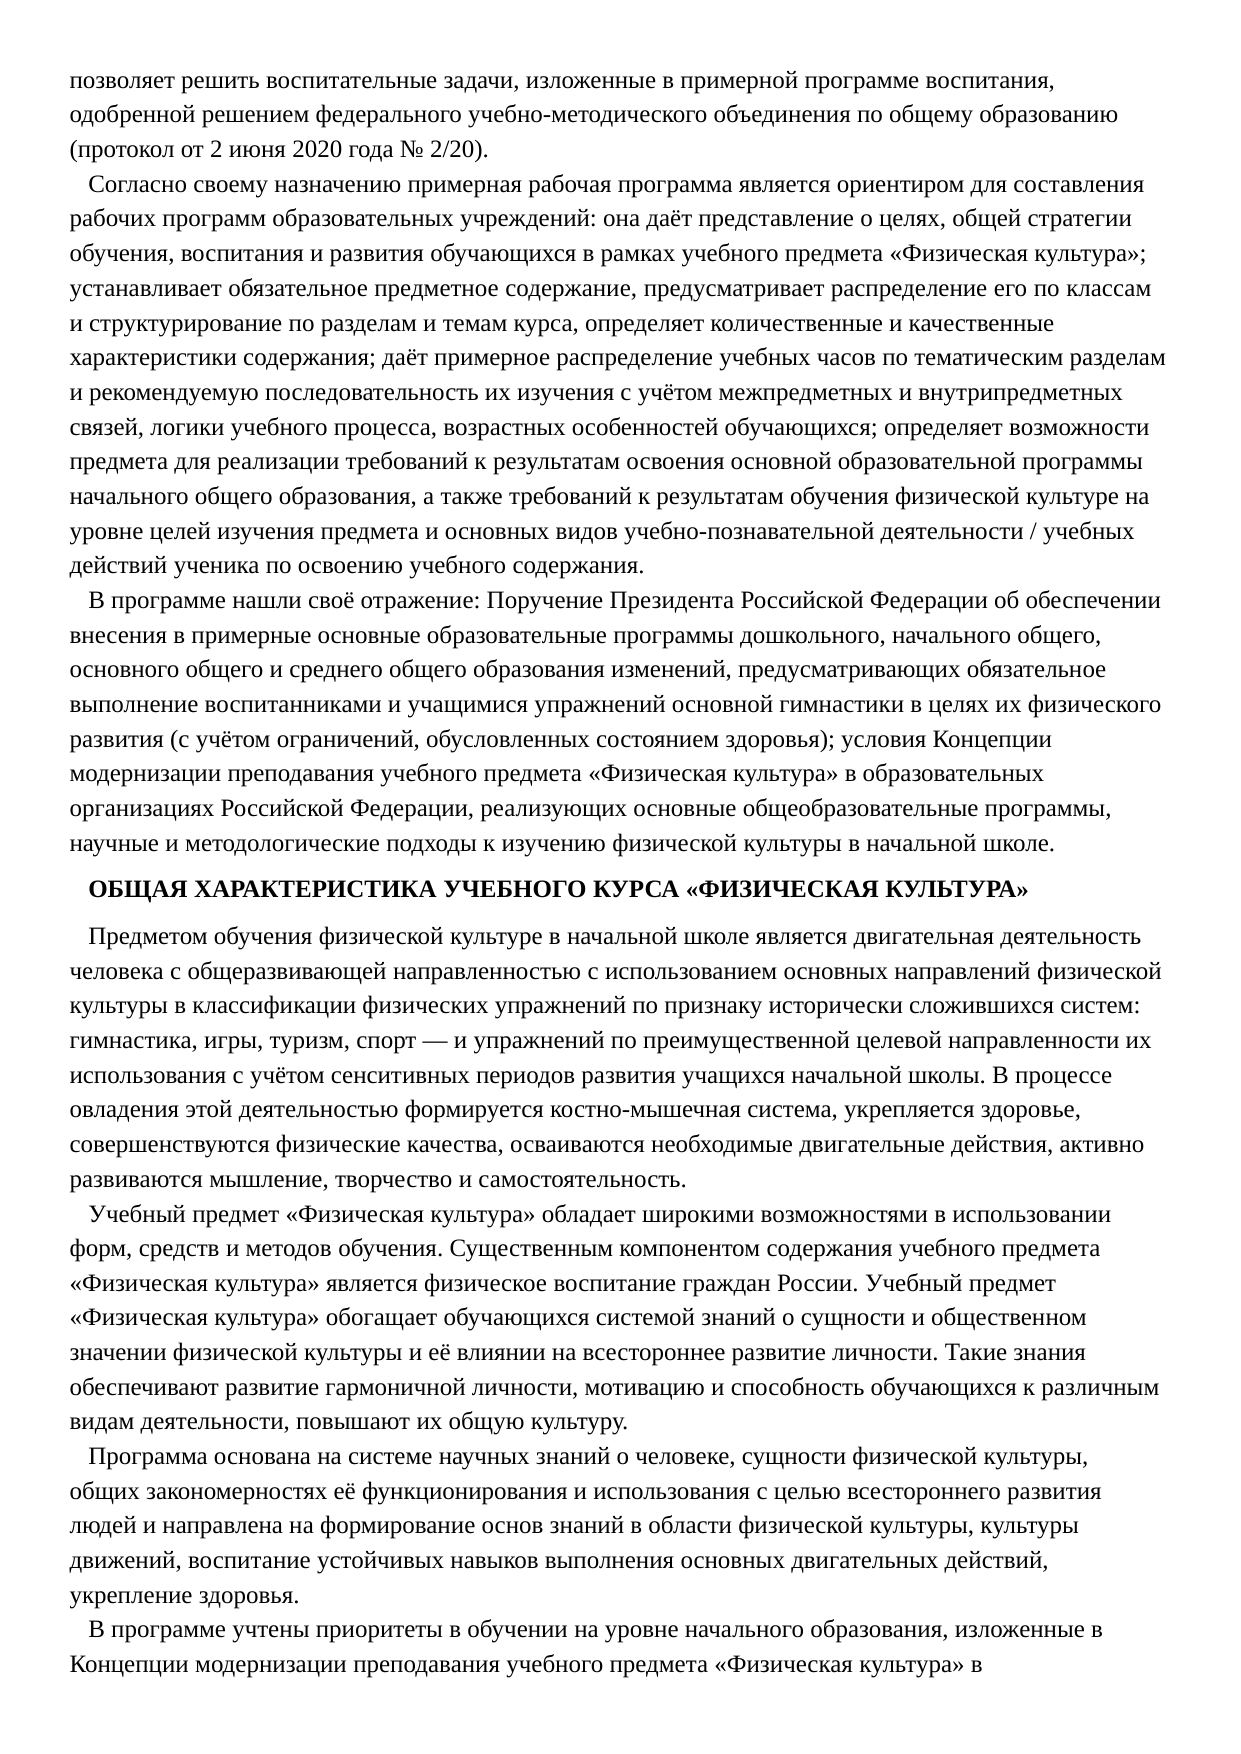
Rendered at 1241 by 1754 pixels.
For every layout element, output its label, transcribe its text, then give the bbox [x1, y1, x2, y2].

text Предметом обучения физической культуре в начальной школе является двигательная деятельность человека с общеразвивающей направленностью с использованием основных направлений физической культуры в классификации физических упражнений по признаку исторически сложившихся систем: гимнастика, игры, туризм, спорт — и упражнений по преимущественной целевой направленности их использования с учётом сенситивных периодов развития учащихся начальной школы. В процессе овладения этой деятельностью формируется костно-мышечная система, укрепляется здоровье, совершенствуются физические качества, осваиваются необходимые двигательные действия, активно развиваются мышление, творчество и самостоятельность. [69, 921, 1174, 1193]
text В программе учтены приоритеты в обучении на уровне начального образования, изложенные в Концепции модернизации преподавания учебного предмета «Физическая культура» в [69, 1614, 1110, 1678]
text позволяет решить воспитательные задачи, изложенные в примерной программе воспитания, одобренной решением федерального учебно-методического объединения по общему образованию (протокол от 2 июня 2020 года № 2/20). [69, 65, 1126, 163]
text Учебный предмет «Физическая культура» обладает широкими возможностями в использовании форм, средств и методов обучения. Существенным компонентом содержания учебного предмета [69, 1199, 1119, 1262]
text «Физическая культура» является физическое воспитание граждан России. Учебный предмет [69, 1268, 1184, 1297]
text Согласно своему назначению примерная рабочая программа является ориентиром для составления рабочих программ образовательных учреждений: она даёт представление о целях, общей стратегии обучения, воспитания и развития обучающихся в рамках учебного предмета «Физическая культура»; устанавливает обязательное предметное содержание, предусматривает распределение его по классам и структурирование по разделам и темам курса, определяет количественные и качественные характеристики содержания; даёт примерное распределение учебных часов по тематическим разделам и рекомендуемую последовательность их изучения с учётом межпредметных и внутрипредметных связей, логики учебного процесса, возрастных особенностей обучающихся; определяет возможности предмета для реализации требований к результатам освоения основной образовательной программы начального общего образования, а также требований к результатам обучения физической культуре на уровне целей изучения предмета и основных видов учебно-познавательной деятельности / учебных действий ученика по освоению учебного содержания. [69, 169, 1169, 579]
text Программа основана на системе научных знаний о человеке, сущности физической культуры, общих закономерностях её функционирования и использования с целью всестороннего развития людей и направлена на формирование основ знаний в области физической культуры, культуры движений, воспитание устойчивых навыков выполнения основных двигательных действий, укрепление здоровья. [69, 1441, 1108, 1609]
text В программе нашли своё отражение: Поручение Президента Российской Федерации об обеспечении внесения в примерные основные образовательные программы дошкольного, начального общего, основного общего и среднего общего образования изменений, предусматривающих обязательное выполнение воспитанниками и учащимися упражнений основной гимнастики в целях их физического развития (с учётом ограничений, обусловленных состоянием здоровья); условия Концепции модернизации преподавания учебного предмета «Физическая культура» в образовательных организациях Российской Федерации, реализующих основные общеобразовательные программы, научные и методологические подходы к изучению физической культуры в начальной школе. [69, 585, 1166, 857]
list ОБЩАЯ ХАРАКТЕРИСТИКА УЧЕБНОГО КУРСА «ФИЗИЧЕСКАЯ КУЛЬТУРА» [88, 874, 1184, 902]
text «Физическая культура» обогащает обучающихся системой знаний о сущности и общественном значении физической культуры и её влиянии на всестороннее развитие личности. Такие знания обеспечивают развитие гармоничной личности, мотивацию и способность обучающихся к различным видам деятельности, повышают их общую культуру. [69, 1302, 1164, 1435]
